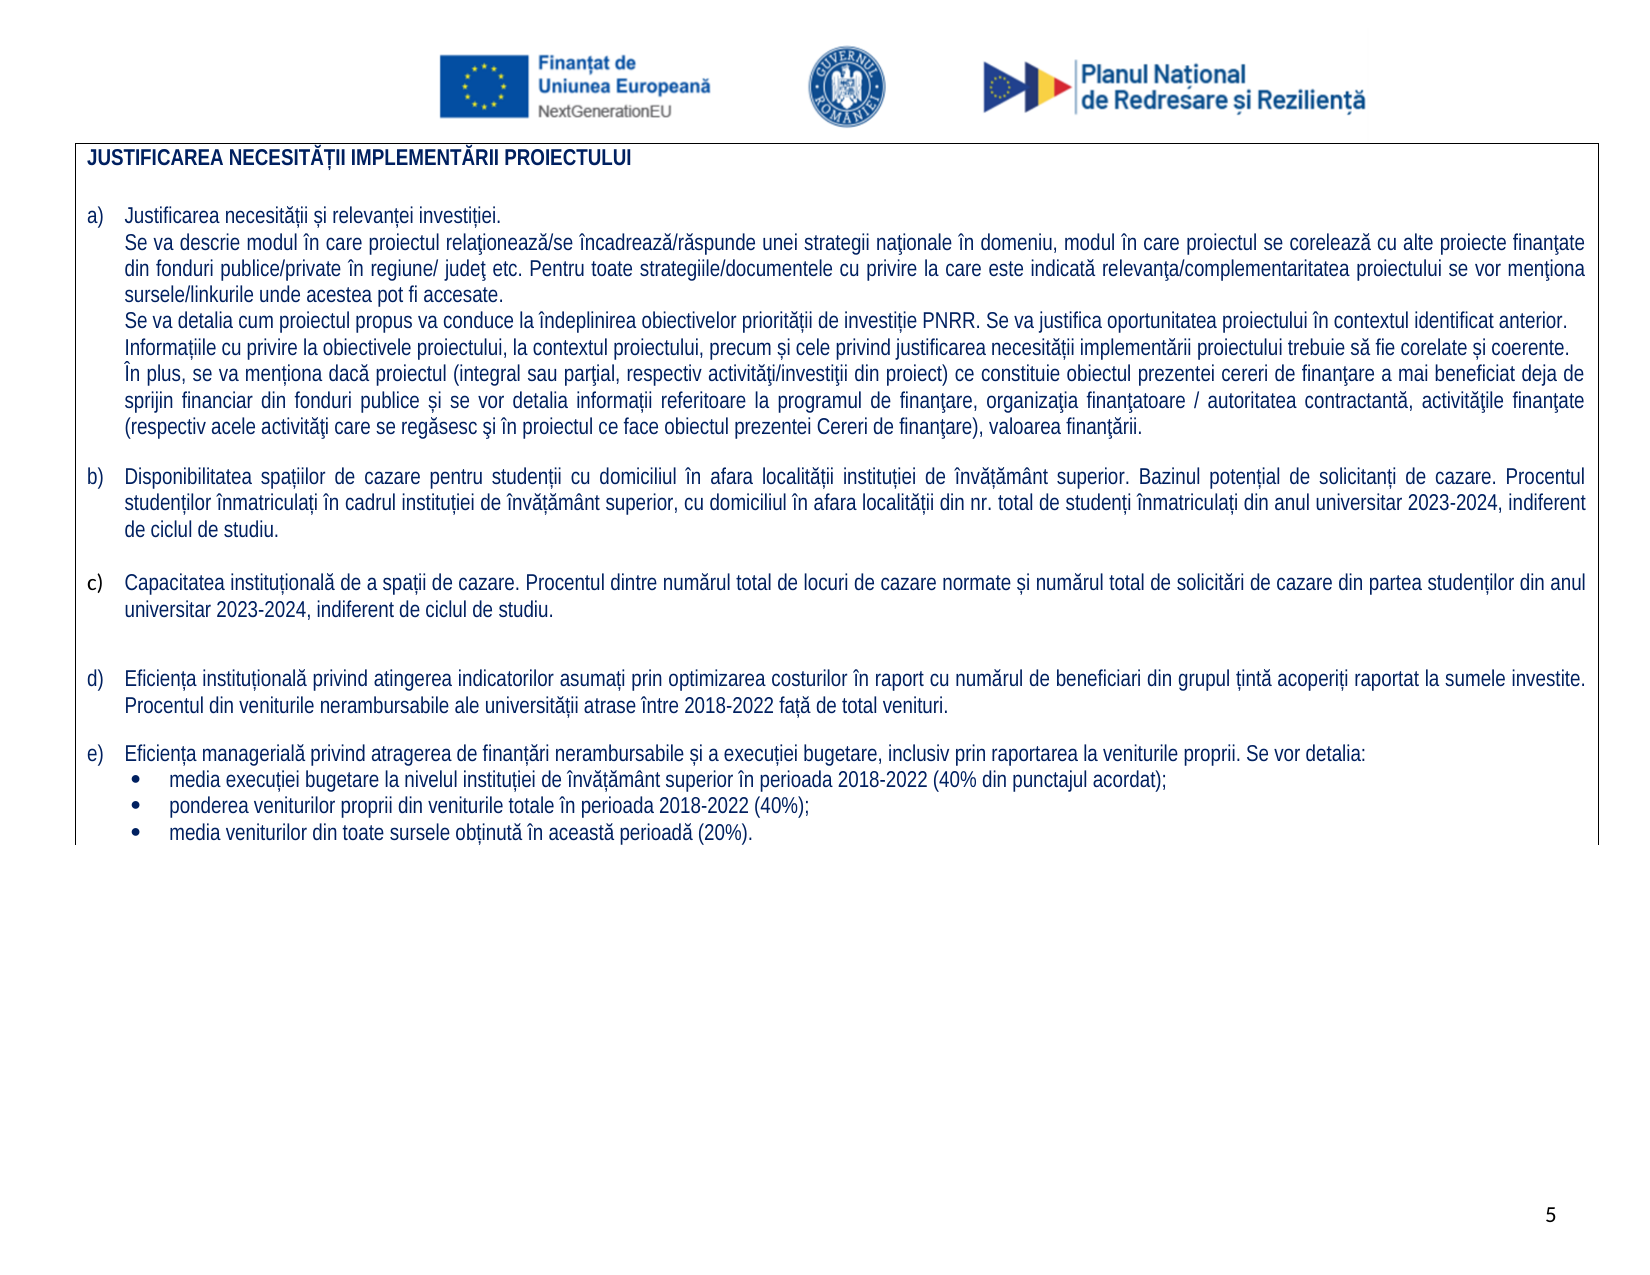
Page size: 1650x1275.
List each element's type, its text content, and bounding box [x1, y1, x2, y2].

table_cell Disponibilitatea spațiilor de cazare pentru studenții cu domiciliul în afara localității instituției de învățământ superior. Bazinul potențial de solicitanți de cazare. Procentul studenților înmatriculați în cadrul instituției de învățământ superior, cu domiciliul în afara localității din nr. total de studenți înmatriculați din anul universitar 2023-2024, indiferent de ciclul de studiu. Capacitatea instituțională de a spații de cazare. Procentul dintre numărul total de locuri de cazare normate și numărul total de solicitări de cazare din partea studenților din anul universitar 2023-2024, indiferent de ciclul de studiu. [76, 463, 1598, 664]
picture [393, 28, 1369, 143]
table_cell JUSTIFICAREA NECESITĂȚII IMPLEMENTĂRII PROIECTULUI [76, 144, 1598, 202]
table_cell Eficiența instituțională privind atingerea indicatorilor asumați prin optimizarea costurilor în raport cu numărul de beneficiari din grupul țintă acoperiți raportat la sumele investite. Procentul din veniturile nerambursabile ale universității atrase între 2018-2022 față de total venituri. [76, 665, 1598, 740]
table_cell Eficiența managerială privind atragerea de finanțări nerambursabile și a execuției bugetare, inclusiv prin raportarea la veniturile proprii. Se vor detalia: media execuției bugetare la nivelul instituției de învățământ superior în perioada 2018-2022 (40% din punctajul acordat); ponderea veniturilor proprii din veniturile totale în perioada 2018-2022 (40%); media veniturilor din toate sursele obținută în această perioadă (20%). [76, 740, 1598, 845]
table_cell Justificarea necesității și relevanței investiției. Se va descrie modul în care proiectul relaţionează/se încadrează/răspunde unei strategii naţionale în domeniu, modul în care proiectul se corelează cu alte proiecte finanţate din fonduri publice/private în regiune/ judeţ etc. Pentru toate strategiile/documentele cu privire la care este indicată relevanţa/complementaritatea proiectului se vor menţiona sursele/linkurile unde acestea pot fi accesate. Se va detalia cum proiectul propus va conduce la îndeplinirea obiectivelor priorității de investiție PNRR. Se va justifica oportunitatea proiectului în contextul identificat anterior. Informațiile cu privire la obiectivele proiectului, la contextul proiectului, precum și cele privind justificarea necesității implementării proiectului trebuie să fie corelate și coerente. În plus, se va menționa dacă proiectul (integral sau parţial, respectiv activităţi/investiţii din proiect) ce constituie obiectul prezentei cereri de finanţare a mai beneficiat deja de sprijin financiar din fonduri publice și se vor detalia informații referitoare la programul de finanţare, organizaţia finanţatoare / autoritatea contractantă, activităţile finanţate (respectiv acele activităţi care se regăsesc şi în proiectul ce face obiectul prezentei Cereri de finanţare), valoarea finanţării. [76, 202, 1598, 463]
